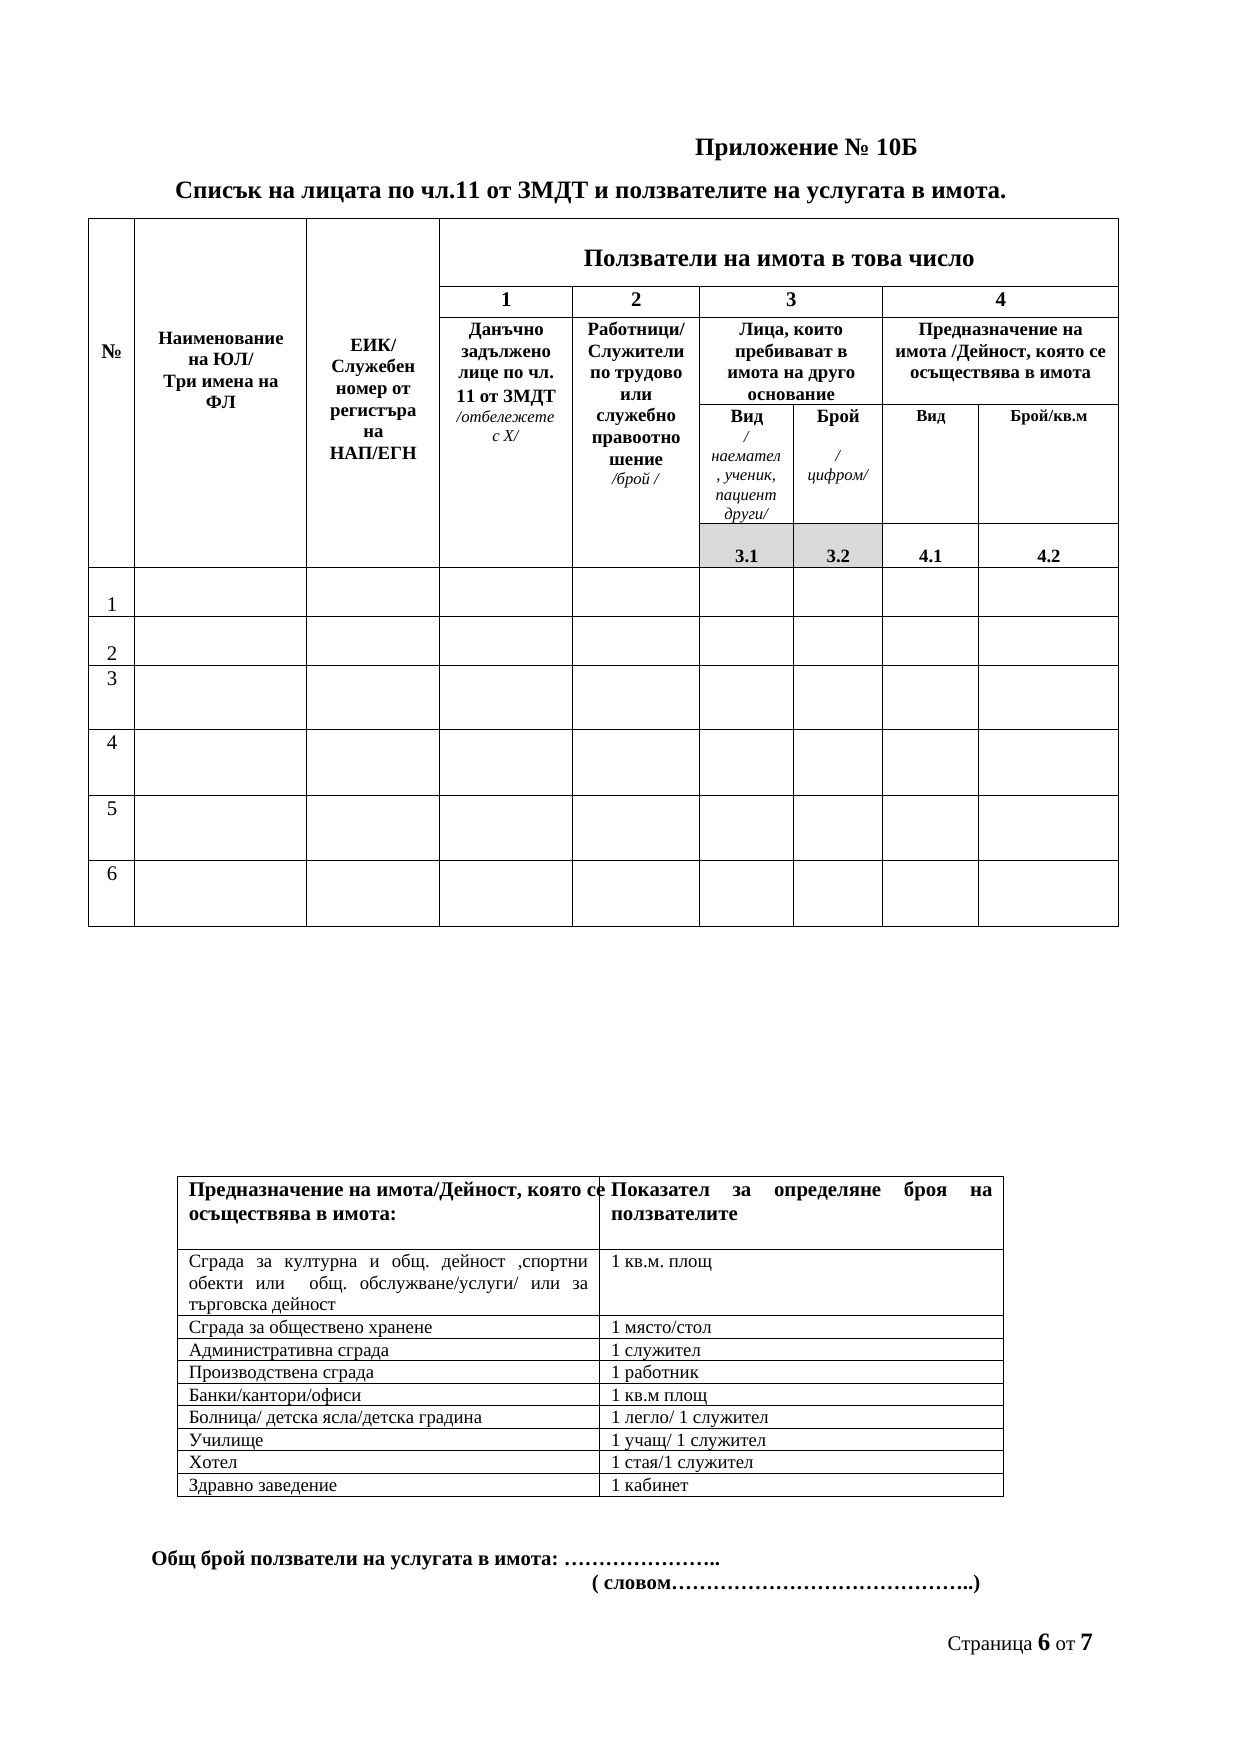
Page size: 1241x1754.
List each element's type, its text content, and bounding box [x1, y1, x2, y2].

table_header Показател за определяне броя на ползвателите [600, 1177, 1003, 1249]
table_cell [794, 617, 882, 665]
table_cell Данъчно задължено лице по чл. 11 от ЗМДТ /отбележете с Х/ [440, 318, 572, 567]
table_cell [700, 666, 793, 729]
table_cell [794, 796, 882, 860]
table_cell [307, 730, 439, 794]
table_cell 1 кв.м площ [600, 1384, 1003, 1405]
table_cell 5 [89, 796, 134, 860]
table_cell Работници/ Служители по трудово или служебно правоотношение /брой / [573, 318, 699, 567]
table_cell [573, 568, 699, 616]
table_cell 4.2 [979, 524, 1118, 567]
table_cell [794, 666, 882, 729]
table_cell 6 [89, 861, 134, 926]
table_cell [573, 666, 699, 729]
table_cell [883, 796, 978, 860]
table_cell Брой /цифром/ [794, 405, 882, 523]
table_cell 1 служител [600, 1339, 1003, 1360]
table_header № [89, 219, 134, 567]
table_cell 3 [89, 666, 134, 729]
table_cell [307, 796, 439, 860]
table_cell [307, 861, 439, 926]
table_cell [700, 861, 793, 926]
table_cell 4 [89, 730, 134, 794]
table_cell 1 място/стол [600, 1316, 1003, 1337]
table_header ЕИК/Служебен номер от регистъра на НАП/ЕГН [307, 219, 439, 567]
table_cell 1 кв.м. площ [600, 1250, 1003, 1315]
table_cell [440, 730, 572, 794]
table_cell Хотел [178, 1451, 599, 1473]
table_cell 1 [89, 568, 134, 616]
table_cell [307, 617, 439, 665]
table_cell 4.1 [883, 524, 978, 567]
table_cell Болница/ детска ясла/детска градина [178, 1406, 599, 1428]
table_cell [883, 568, 978, 616]
table_cell [573, 730, 699, 794]
table_header Предназначение на имота/Дейност, която се осъществява в имота: [178, 1177, 599, 1249]
table_cell 4 [883, 287, 1118, 317]
text ( словом……………………………………..) [89, 1570, 1092, 1594]
table_cell Здравно заведение [178, 1474, 599, 1496]
table_cell [979, 730, 1118, 794]
table_cell [573, 617, 699, 665]
table_cell [700, 617, 793, 665]
table_cell [883, 730, 978, 794]
table_header Ползватели на имота в това число [440, 219, 1118, 286]
table_cell [979, 568, 1118, 616]
table_cell 2 [573, 287, 699, 317]
table_cell [307, 666, 439, 729]
text Общ брой ползватели на услугата в имота: ………………….. [89, 1546, 1092, 1570]
table_cell [794, 730, 882, 794]
table_cell Вид /наемател, ученик, пациент други/ [700, 405, 793, 523]
text Списък на лицата по чл.11 от ЗМДТ и ползвателите на услугата в имота. [89, 175, 1092, 203]
table_cell 2 [89, 617, 134, 665]
table_cell 1 работник [600, 1361, 1003, 1383]
table_cell [883, 861, 978, 926]
table_cell [135, 617, 306, 665]
table_cell Сграда за обществено хранене [178, 1316, 599, 1337]
table_cell [883, 617, 978, 665]
table_cell [307, 568, 439, 616]
table_cell [573, 796, 699, 860]
table_cell [135, 568, 306, 616]
table_cell [700, 568, 793, 616]
table_cell [794, 861, 882, 926]
table_cell 1 стая/1 служител [600, 1451, 1003, 1473]
table_cell [135, 666, 306, 729]
table_cell Училище [178, 1429, 599, 1450]
table_cell [573, 861, 699, 926]
table_cell Предназначение на имота /Дейност, която се осъществява в имота [883, 318, 1118, 404]
table_cell [979, 666, 1118, 729]
table_cell [440, 796, 572, 860]
table_cell [440, 861, 572, 926]
table_cell [440, 568, 572, 616]
table_cell 1 [440, 287, 572, 317]
table_cell 1 легло/ 1 служител [600, 1406, 1003, 1428]
table_cell [979, 796, 1118, 860]
table_cell [700, 730, 793, 794]
table_cell [440, 617, 572, 665]
table_cell [883, 666, 978, 729]
table_cell Административна сграда [178, 1339, 599, 1360]
table_cell Брой/кв.м [979, 405, 1118, 523]
table_header Наименование на ЮЛ/ Три имена на ФЛ [135, 219, 306, 567]
table_cell 1 учащ/ 1 служител [600, 1429, 1003, 1450]
text Приложение № 10Б [89, 132, 1092, 160]
table_cell [135, 796, 306, 860]
table_cell 1 кабинет [600, 1474, 1003, 1496]
table_cell Сграда за културна и общ. дейност ,спортни обекти или общ. обслужване/услуги/ или за търговска дейност [178, 1250, 599, 1315]
table_cell Производствена сграда [178, 1361, 599, 1383]
table_cell 3 [700, 287, 882, 317]
table_cell [135, 730, 306, 794]
table_cell Лица, които пребивават в имота на друго основание [700, 318, 882, 404]
table_cell Вид [883, 405, 978, 523]
table_cell [979, 861, 1118, 926]
table_cell [135, 861, 306, 926]
table_cell 3.2 [794, 524, 882, 567]
table_cell [794, 568, 882, 616]
table_cell [979, 617, 1118, 665]
table_cell [700, 796, 793, 860]
table_cell 3.1 [700, 524, 793, 567]
table_cell [440, 666, 572, 729]
table_cell Банки/кантори/офиси [178, 1384, 599, 1405]
